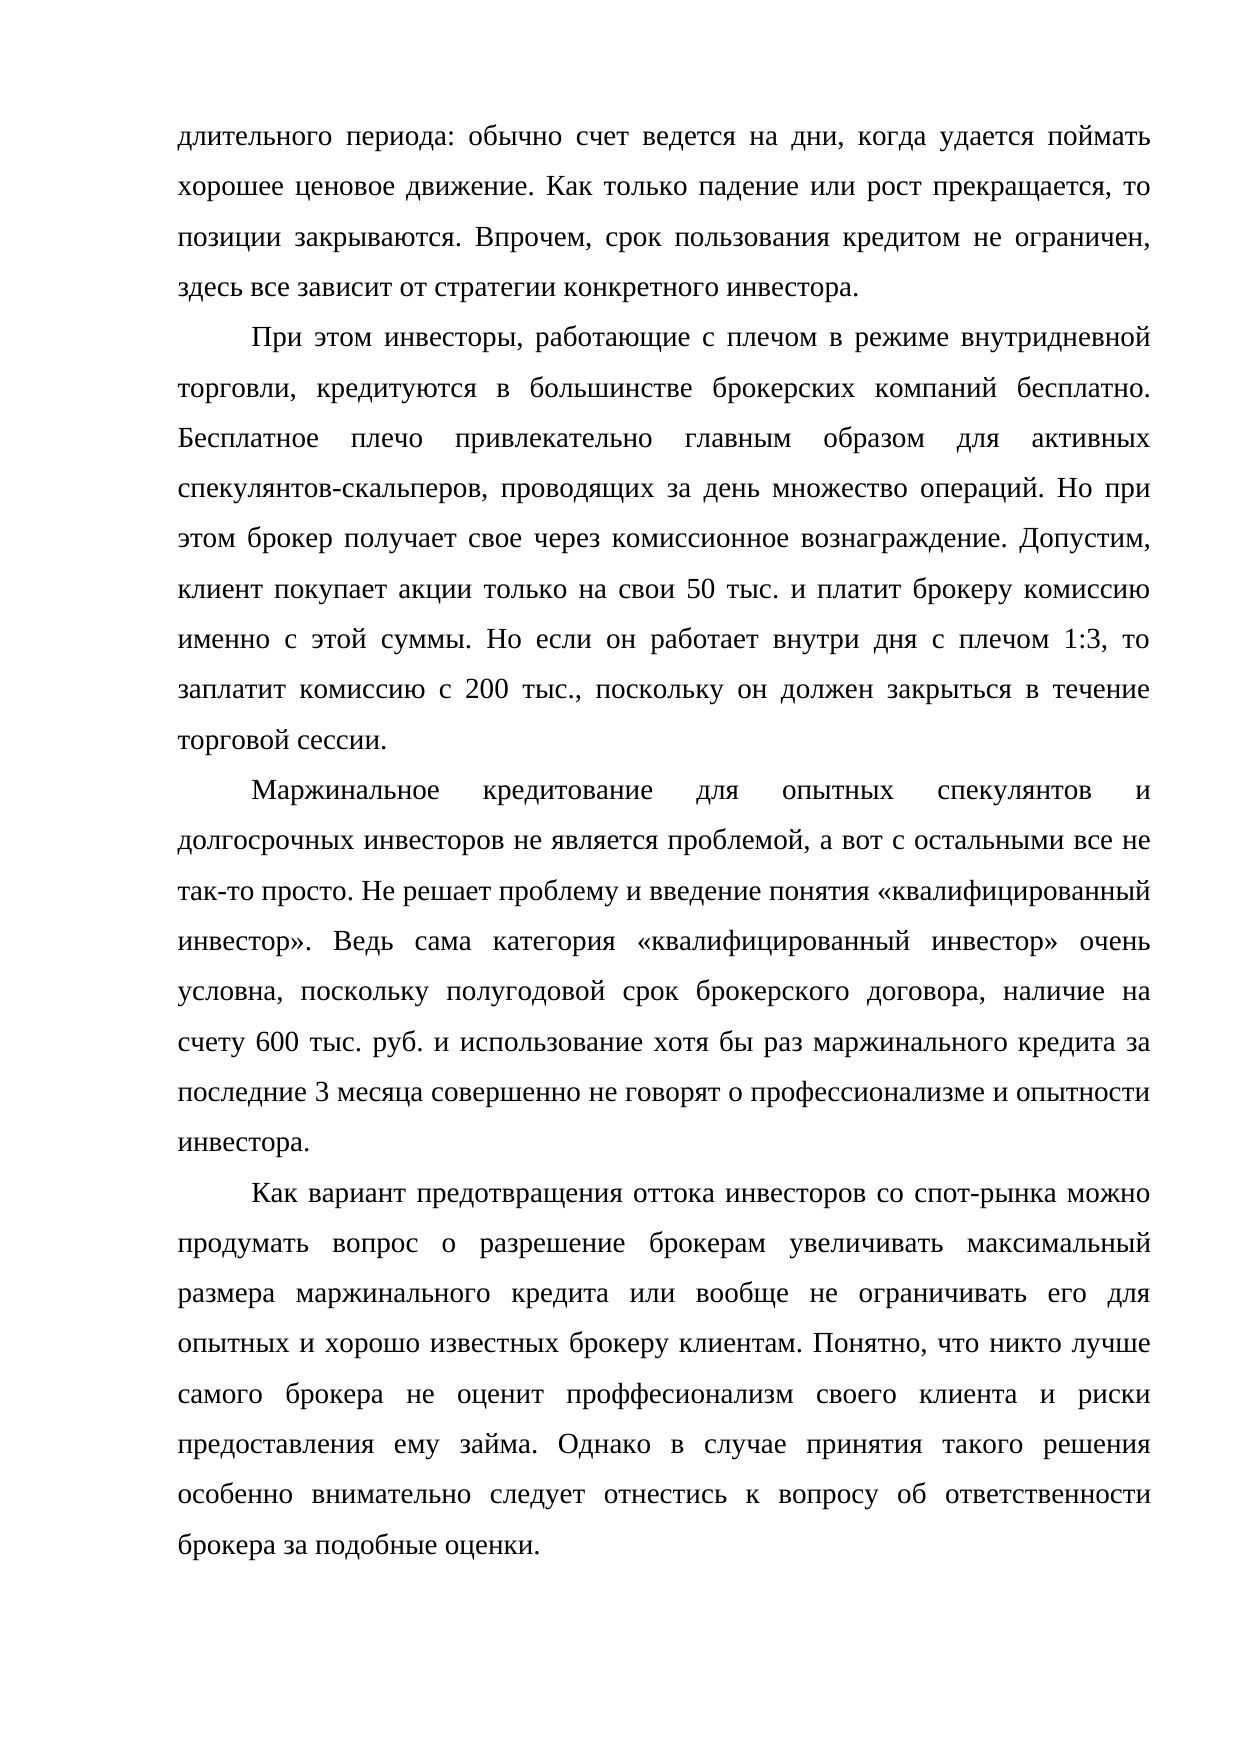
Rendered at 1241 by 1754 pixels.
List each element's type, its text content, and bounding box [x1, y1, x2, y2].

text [177, 118, 1152, 303]
text Как вариант предотвращения оттока инвесторов со спот-рынка можно продумать вопрос о разрешение брокерам увеличивать максимальный размера маржинального кредита или вообще не ограничивать его для опытных и хорошо известных брокеру клиентам. Понятно, что никто лучше самого брокера не оценит проффесионализм своего клиента и риски предоставления ему займа. Однако в случае принятия такого решения особенно внимательно следует отнестись к вопросу об ответственности брокера за подобные оценки. [177, 1175, 1152, 1560]
text Маржинальное кредитование для опытных спекулянтов и долгосрочных инвесторов не является проблемой, а вот с остальными все не так-то просто. Не решает проблему и введение понятия «квалифицированный инвестор». Ведь сама категория «квалифицированный инвестор» очень условна, поскольку полугодовой срок брокерского договора, наличие на счету 600 тыс. руб. и использование хотя бы раз маржинального кредита за последние 3 месяца совершенно не говорят о профессионализме и опытности инвестора. [177, 772, 1152, 1158]
text При этом инвесторы, работающие с плечом в режиме внутридневной торговли, кредитуются в большинстве брокерских компаний бесплатно. Бесплатное плечо привлекательно главным образом для активных спекулянтов-скальперов, проводящих за день множество операций. Но при этом брокер получает свое через комиссионное вознаграждение. Допустим, клиент покупает акции только на свои 50 тыс. и платит брокеру комиссию именно с этой суммы. Но если он работает внутри дня с плечом 1:3, то заплатит комиссию с 200 тыс., поскольку он должен закрыться в течение торговой сессии. [177, 319, 1152, 755]
